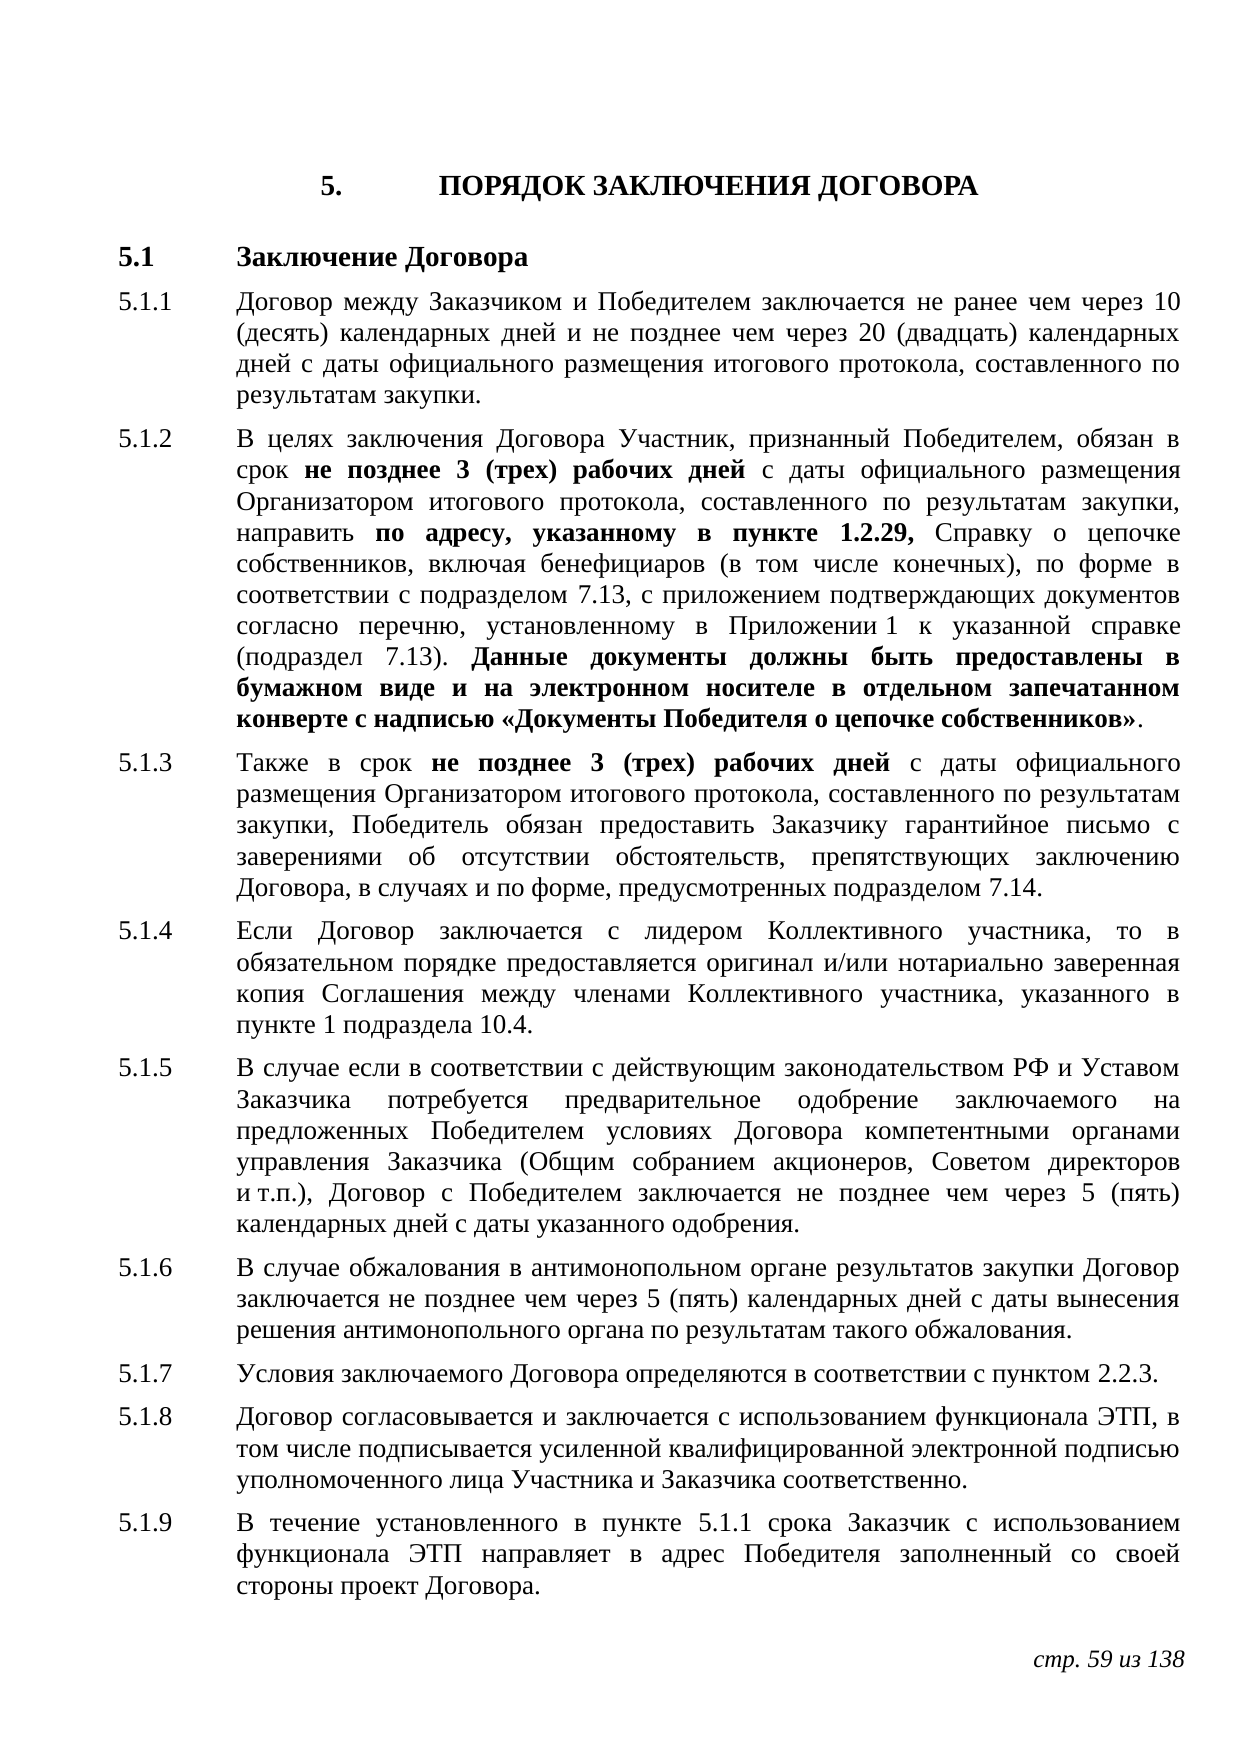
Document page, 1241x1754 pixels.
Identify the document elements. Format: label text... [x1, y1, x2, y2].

text Договор между Заказчиком и Победителем заключается не ранее чем через 10 (десять) календарных дней и не позднее чем через 20 (двадцать) календарных дней с даты официального размещения итогового протокола, составленного по результатам закупки. [118, 285, 1181, 410]
text Условия заключаемого Договора определяются в соответствии с пунктом 2.2.3. [118, 1357, 1181, 1388]
subtitle Заключение Договора [118, 239, 1181, 273]
text В случае если в соответствии с действующим законодательством РФ и Уставом Заказчика потребуется предварительное одобрение заключаемого на предложенных Победителем условиях Договора компетентными органами управления Заказчика (Общим собранием акционеров, Советом директоров и т.п.), Договор с Победителем заключается не позднее чем через 5 (пять) календарных дней с даты указанного одобрения. [118, 1052, 1181, 1238]
text В целях заключения Договора Участник, признанный Победителем, обязан в срок не позднее 3 (трех) рабочих дней с даты официального размещения Организатором итогового протокола, составленного по результатам закупки, направить по адресу, указанному в пункте 1.2.29, Справку о цепочке собственников, включая бенефициаров (в том числе конечных), по форме в соответствии с подразделом 7.13, с приложением подтверждающих документов согласно перечню, установленному в Приложении 1 к указанной справке (подраздел 7.13). Данные документы должны быть предоставлены в бумажном виде и на электронном носителе в отдельном запечатанном конверте с надписью «Документы Победителя о цепочке собственников». [118, 422, 1181, 734]
text В случае обжалования в антимонопольном органе результатов закупки Договор заключается не позднее чем через 5 (пять) календарных дней с даты вынесения решения антимонопольного органа по результатам такого обжалования. [118, 1251, 1181, 1344]
text В течение установленного в пункте 5.1.1 срока Заказчик с использованием функционала ЭТП направляет в адрес Победителя заполненный со своей стороны проект Договора. [118, 1506, 1181, 1600]
subtitle ПОРЯДОК ЗАКЛЮЧЕНИЯ ДОГОВОРА [118, 168, 1181, 202]
text Также в срок не позднее 3 (трех) рабочих дней с даты официального размещения Организатором итогового протокола, составленного по результатам закупки, Победитель обязан предоставить Заказчику гарантийное письмо с заверениями об отсутствии обстоятельств, препятствующих заключению Договора, в случаях и по форме, предусмотренных подразделом 7.14. [118, 746, 1181, 902]
text Если Договор заключается с лидером Коллективного участника, то в обязательном порядке предоставляется оригинал и/или нотариально заверенная копия Соглашения между членами Коллективного участника, указанного в пункте 1 подраздела 10.4. [118, 914, 1181, 1039]
text Договор согласовывается и заключается с использованием функционала ЭТП, в том числе подписывается усиленной квалифицированной электронной подписью уполномоченного лица Участника и Заказчика соответственно. [118, 1401, 1181, 1494]
